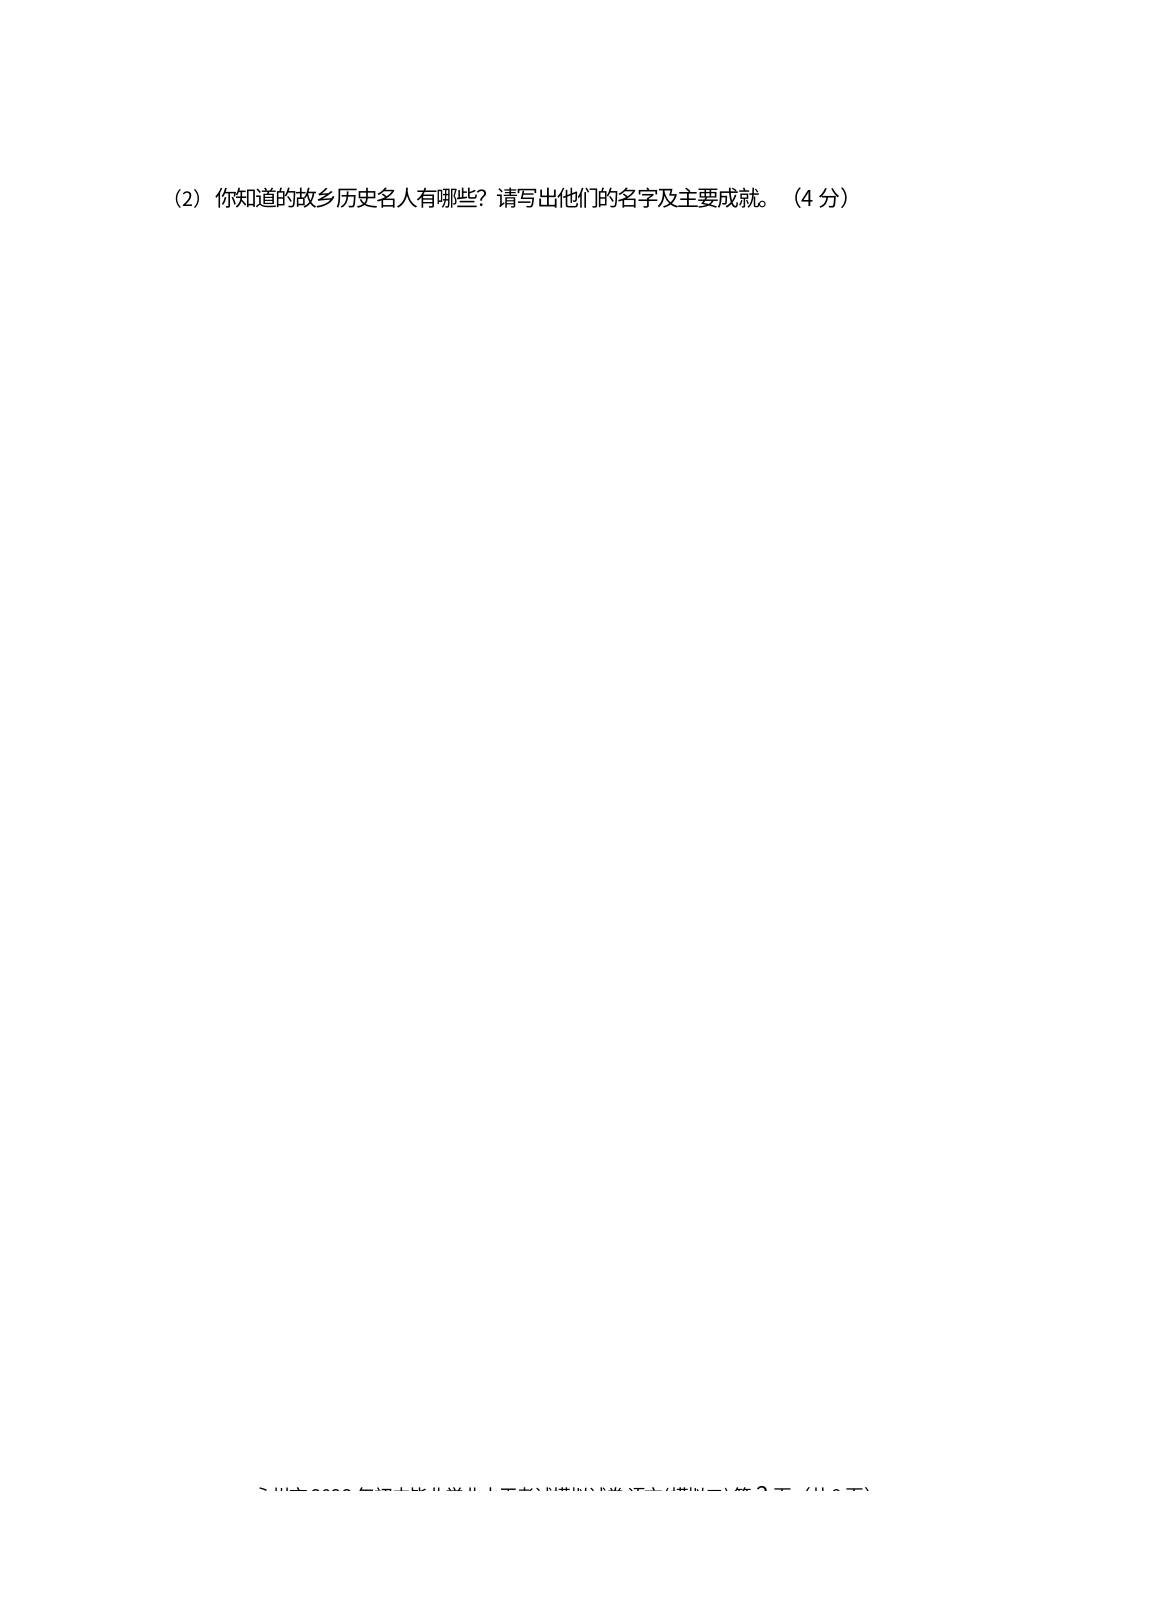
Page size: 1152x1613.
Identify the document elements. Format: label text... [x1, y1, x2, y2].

list 你知道的故乡历史名人有哪些？请写出他们的名字及主要成就。（4 分） [162, 181, 1033, 213]
